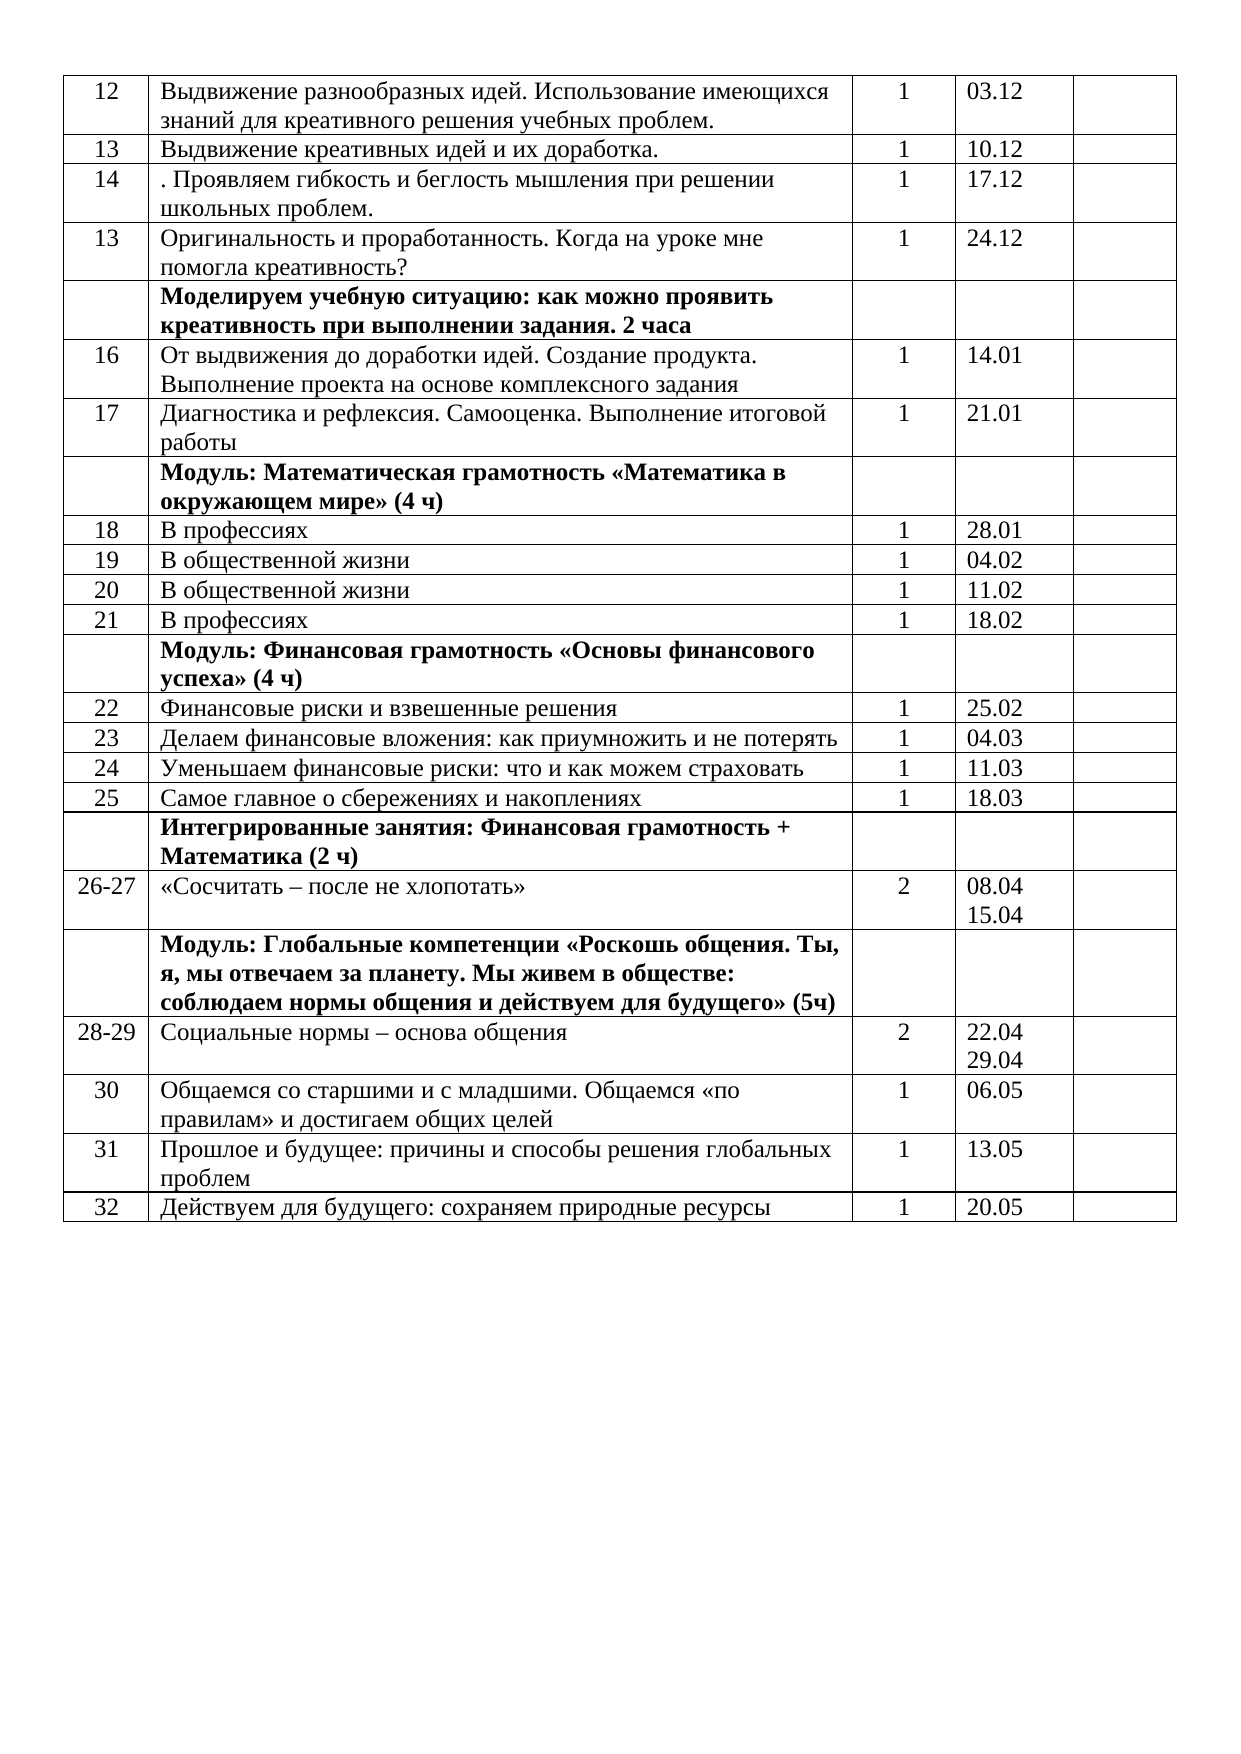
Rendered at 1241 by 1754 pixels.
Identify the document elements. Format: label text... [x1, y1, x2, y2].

table_cell [853, 930, 955, 1016]
table_cell 1 [853, 1134, 955, 1191]
table_cell [1074, 1193, 1176, 1221]
table_cell 26-27 [64, 871, 148, 928]
table_cell Делаем финансовые вложения: как приумножить и не потерять [149, 723, 852, 752]
table_cell 11.02 [956, 575, 1073, 604]
table_cell [64, 281, 148, 339]
table_cell [1074, 723, 1176, 752]
table_cell Интегрированные занятия: Финансовая грамотность + Математика (2 ч) [149, 813, 852, 870]
table_cell Уменьшаем финансовые риски: что и как можем страховать [149, 753, 852, 782]
table_cell [956, 813, 1073, 870]
table_cell 08.04 15.04 [956, 871, 1073, 928]
table_cell [1074, 135, 1176, 163]
table_cell 1 [853, 575, 955, 604]
table_cell Модуль: Глобальные компетенции «Роскошь общения. Ты, я, мы отвечаем за планету. Мы живем в обществе: соблюдаем нормы общения и действуем для будущего» (5ч) [149, 930, 852, 1016]
table_cell 20 [64, 575, 148, 604]
table_cell 20.05 [956, 1193, 1073, 1221]
table_cell 10.12 [956, 135, 1073, 163]
table_cell 12 [64, 76, 148, 133]
table_cell [956, 930, 1073, 1016]
table_cell [1074, 1075, 1176, 1133]
table_cell . Проявляем гибкость и беглость мышления при решении школьных проблем. [149, 164, 852, 222]
table_cell 06.05 [956, 1075, 1073, 1133]
table_cell [1074, 1134, 1176, 1191]
table_cell 24.12 [956, 223, 1073, 280]
table_cell 1 [853, 605, 955, 634]
table_cell 14.01 [956, 340, 1073, 397]
table_cell 25.02 [956, 693, 1073, 722]
table_cell 04.03 [956, 723, 1073, 752]
table_cell [1074, 76, 1176, 133]
table_cell [1074, 281, 1176, 339]
table_cell В общественной жизни [149, 575, 852, 604]
table_cell Прошлое и будущее: причины и способы решения глобальных проблем [149, 1134, 852, 1191]
table_cell [64, 457, 148, 514]
table_cell В профессиях [149, 516, 852, 544]
table_cell Моделируем учебную ситуацию: как можно проявить креативность при выполнении задания. 2 часа [149, 281, 852, 339]
table_cell 1 [853, 693, 955, 722]
table_cell [64, 930, 148, 1016]
table_cell 24 [64, 753, 148, 782]
table_cell [853, 813, 955, 870]
table_cell 1 [853, 1193, 955, 1221]
table_cell 31 [64, 1134, 148, 1191]
table_cell 17 [64, 399, 148, 456]
table_cell 1 [853, 723, 955, 752]
table_cell [1074, 399, 1176, 456]
table_cell [956, 635, 1073, 692]
table_cell 1 [853, 399, 955, 456]
table_cell Самое главное о сбережениях и накоплениях [149, 783, 852, 811]
table_cell 18.03 [956, 783, 1073, 811]
table_cell 21.01 [956, 399, 1073, 456]
table_cell [956, 457, 1073, 514]
table_cell 16 [64, 340, 148, 397]
table_cell 22.04 29.04 [956, 1017, 1073, 1074]
table_cell [1074, 871, 1176, 928]
table_cell [64, 635, 148, 692]
table_cell 30 [64, 1075, 148, 1133]
table_cell 18.02 [956, 605, 1073, 634]
table_cell Действуем для будущего: сохраняем природные ресурсы [149, 1193, 852, 1221]
table_cell [1074, 753, 1176, 782]
table_cell 2 [853, 1017, 955, 1074]
table_cell 32 [64, 1193, 148, 1221]
table_cell 25 [64, 783, 148, 811]
table_cell [1074, 783, 1176, 811]
table_cell [1074, 693, 1176, 722]
table_cell [1074, 930, 1176, 1016]
table_cell 14 [64, 164, 148, 222]
table_cell Общаемся со старшими и с младшими. Общаемся «по правилам» и достигаем общих целей [149, 1075, 852, 1133]
table_cell 17.12 [956, 164, 1073, 222]
table_cell [1074, 164, 1176, 222]
table_cell 11.03 [956, 753, 1073, 782]
table_cell 1 [853, 753, 955, 782]
table_cell [1074, 635, 1176, 692]
table_cell 28.01 [956, 516, 1073, 544]
table_cell 19 [64, 545, 148, 574]
table_cell Диагностика и рефлексия. Самооценка. Выполнение итоговой работы [149, 399, 852, 456]
table_cell [853, 457, 955, 514]
table_cell [64, 813, 148, 870]
table_cell 13 [64, 135, 148, 163]
table_cell 1 [853, 135, 955, 163]
table_cell [1074, 575, 1176, 604]
table_cell 1 [853, 545, 955, 574]
table_cell 18 [64, 516, 148, 544]
table_cell 1 [853, 783, 955, 811]
table_cell 1 [853, 1075, 955, 1133]
table_cell Социальные нормы – основа общения [149, 1017, 852, 1074]
table_cell Выдвижение разнообразных идей. Использование имеющихся знаний для креативного решения учебных проблем. [149, 76, 852, 133]
table_cell Модуль: Математическая грамотность «Математика в окружающем мире» (4 ч) [149, 457, 852, 514]
table_cell [1074, 457, 1176, 514]
table_cell [1074, 813, 1176, 870]
table_cell 28-29 [64, 1017, 148, 1074]
table_cell В профессиях [149, 605, 852, 634]
table_cell [853, 281, 955, 339]
table_cell От выдвижения до доработки идей. Создание продукта. Выполнение проекта на основе комплексного задания [149, 340, 852, 397]
table_cell [1074, 1017, 1176, 1074]
table_cell [1074, 340, 1176, 397]
table_cell 1 [853, 223, 955, 280]
table_cell [1074, 516, 1176, 544]
table_cell 03.12 [956, 76, 1073, 133]
table_cell 21 [64, 605, 148, 634]
table_cell Модуль: Финансовая грамотность «Основы финансового успеха» (4 ч) [149, 635, 852, 692]
table_cell [956, 281, 1073, 339]
table_cell [1074, 605, 1176, 634]
table_cell 23 [64, 723, 148, 752]
table_cell Выдвижение креативных идей и их доработка. [149, 135, 852, 163]
table_cell 1 [853, 76, 955, 133]
table_cell 13.05 [956, 1134, 1073, 1191]
table_cell 2 [853, 871, 955, 928]
table_cell [1074, 545, 1176, 574]
table_cell «Сосчитать – после не хлопотать» [149, 871, 852, 928]
table_cell 1 [853, 340, 955, 397]
table_cell 22 [64, 693, 148, 722]
table_cell Оригинальность и проработанность. Когда на уроке мне помогла креативность? [149, 223, 852, 280]
table_cell 13 [64, 223, 148, 280]
table_cell 1 [853, 164, 955, 222]
table_cell 1 [853, 516, 955, 544]
table_cell [853, 635, 955, 692]
table_cell [1074, 223, 1176, 280]
table_cell Финансовые риски и взвешенные решения [149, 693, 852, 722]
table_cell В общественной жизни [149, 545, 852, 574]
table_cell 04.02 [956, 545, 1073, 574]
